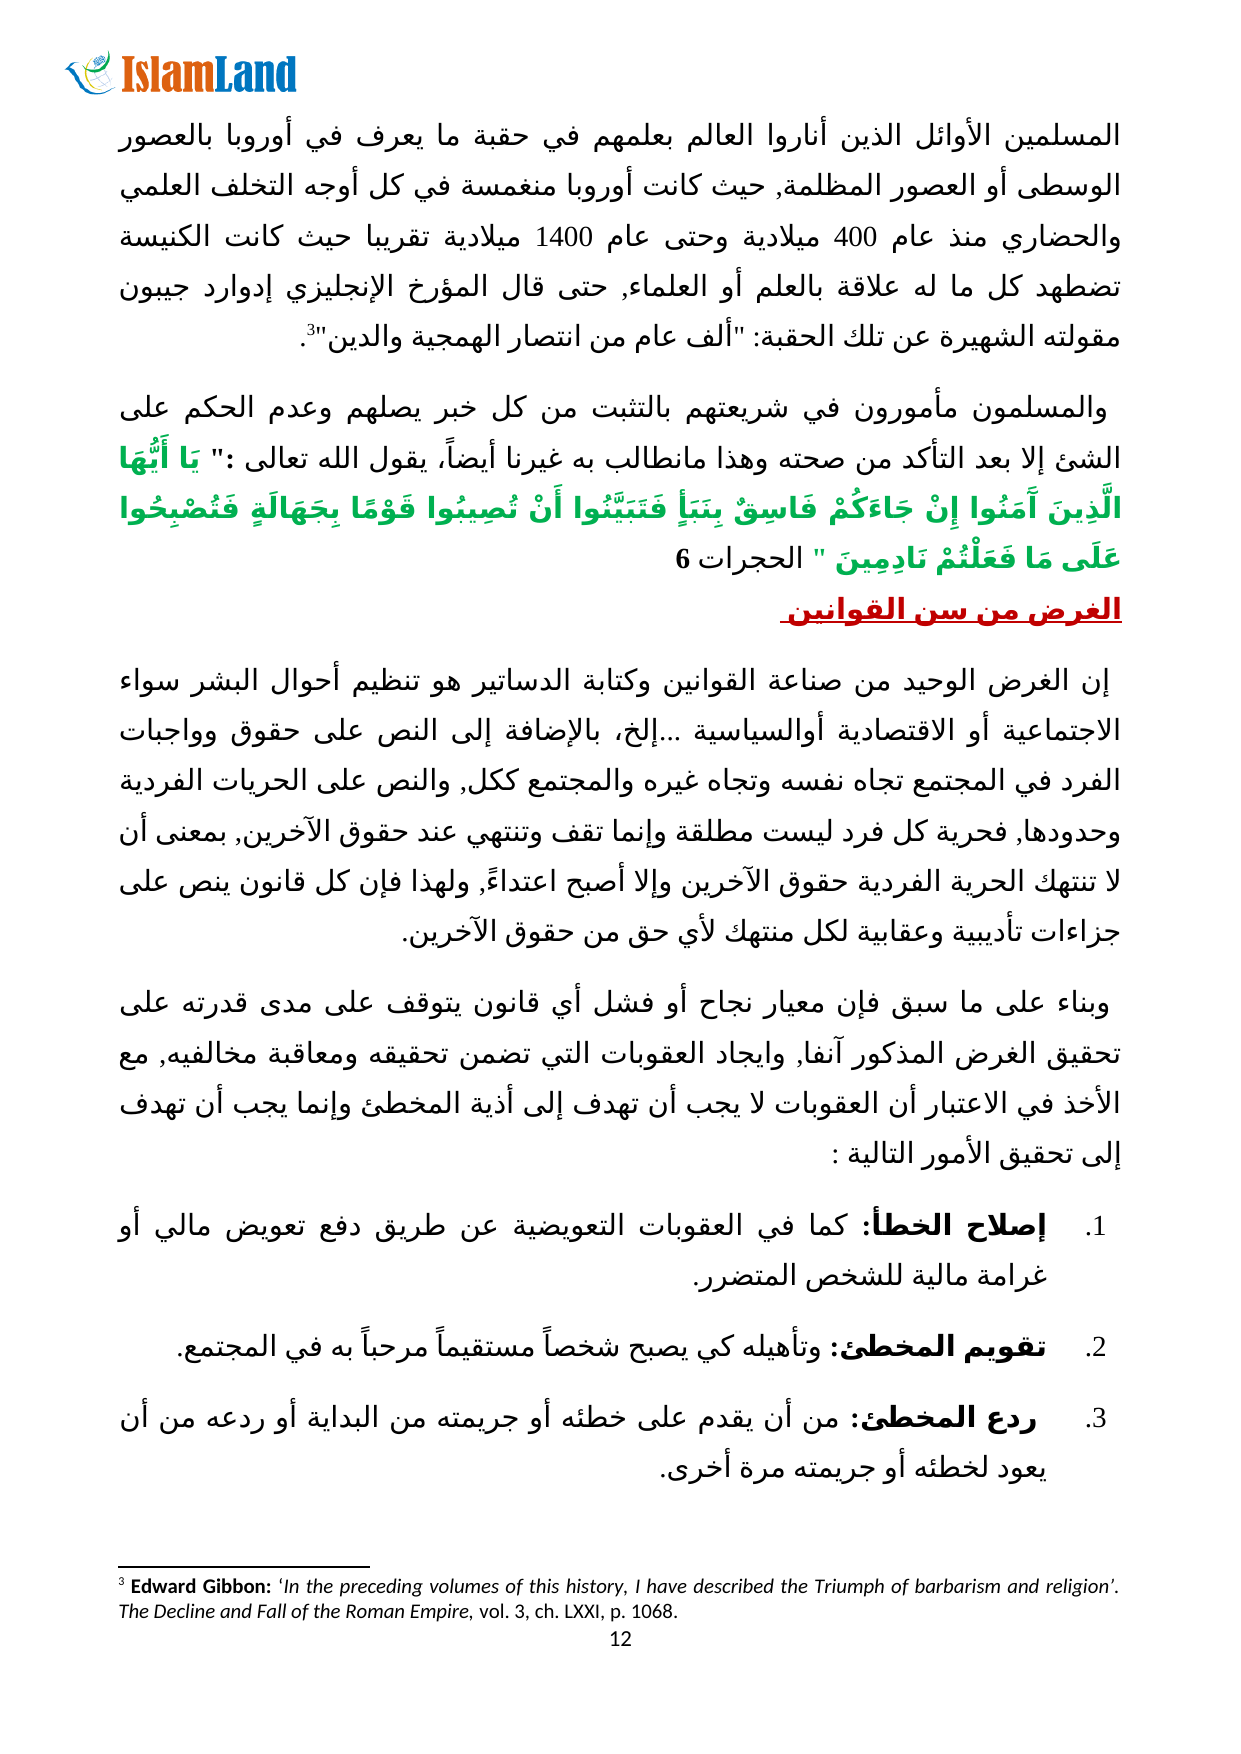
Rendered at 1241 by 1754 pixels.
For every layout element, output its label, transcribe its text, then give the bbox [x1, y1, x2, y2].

text والمسلمون مأمورون في شريعتهم بالتثبت من كل خبر يصلهم وعدم الحكم على الشئ إلا بعد التأكد من صحته وهذا مانطالب به غيرنا أيضاً، يقول الله تعالى :" يَا أَيُّهَا الَّذِينَ آَمَنُوا إِنْ جَاءَكُمْ فَاسِقٌ بِنَبَأٍ فَتَبَيَّنُوا أَنْ تُصِيبُوا قَوْمًا بِجَهَالَةٍ فَتُصْبِحُوا عَلَى مَا فَعَلْتُمْ نَادِمِينَ " الحجرات 6 [118, 391, 1122, 575]
list تقويم المخطئ: وتأهيله كي يصبح شخصاً مستقيماً مرحباً به في المجتمع. [118, 1329, 1085, 1363]
text الغرض من سن القوانين [118, 592, 1122, 625]
text إن الغرض الوحيد من صناعة القوانين وكتابة الدساتير هو تنظيم أحوال البشر سواء الاجتماعية أو الاقتصادية أوالسياسية ...إلخ، بالإضافة إلى النص على حقوق وواجبات الفرد في المجتمع تجاه نفسه وتجاه غيره والمجتمع ككل, والنص على الحريات الفردية وحدودها, فحرية كل فرد ليست مطلقة وإنما تقف وتنتهي عند حقوق الآخرين, بمعنى أن لا تنتهك الحرية الفردية حقوق الآخرين وإلا أصبح اعتداءً, ولهذا فإن كل قانون ينص على جزاءات تأديبية وعقابية لكل منتهك لأي حق من حقوق الآخرين. [118, 663, 1122, 948]
picture [59, 44, 301, 101]
list ردع المخطئ: من أن يقدم على خطئه أو جريمته من البداية أو ردعه من أن يعود لخطئه أو جريمته مرة أخرى. [118, 1400, 1085, 1484]
list إصلاح الخطأ: كما في العقوبات التعويضية عن طريق دفع تعويض مالي أو غرامة مالية للشخص المتضرر. [118, 1208, 1085, 1292]
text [118, 118, 1122, 353]
text وبناء على ما سبق فإن معيار نجاح أو فشل أي قانون يتوقف على مدى قدرته على تحقيق الغرض المذكور آنفا, وايجاد العقوبات التي تضمن تحقيقه ومعاقبة مخالفيه, مع الأخذ في الاعتبار أن العقوبات لا يجب أن تهدف إلى أذية المخطئ وإنما يجب أن تهدف إلى تحقيق الأمور التالية : [118, 986, 1122, 1170]
